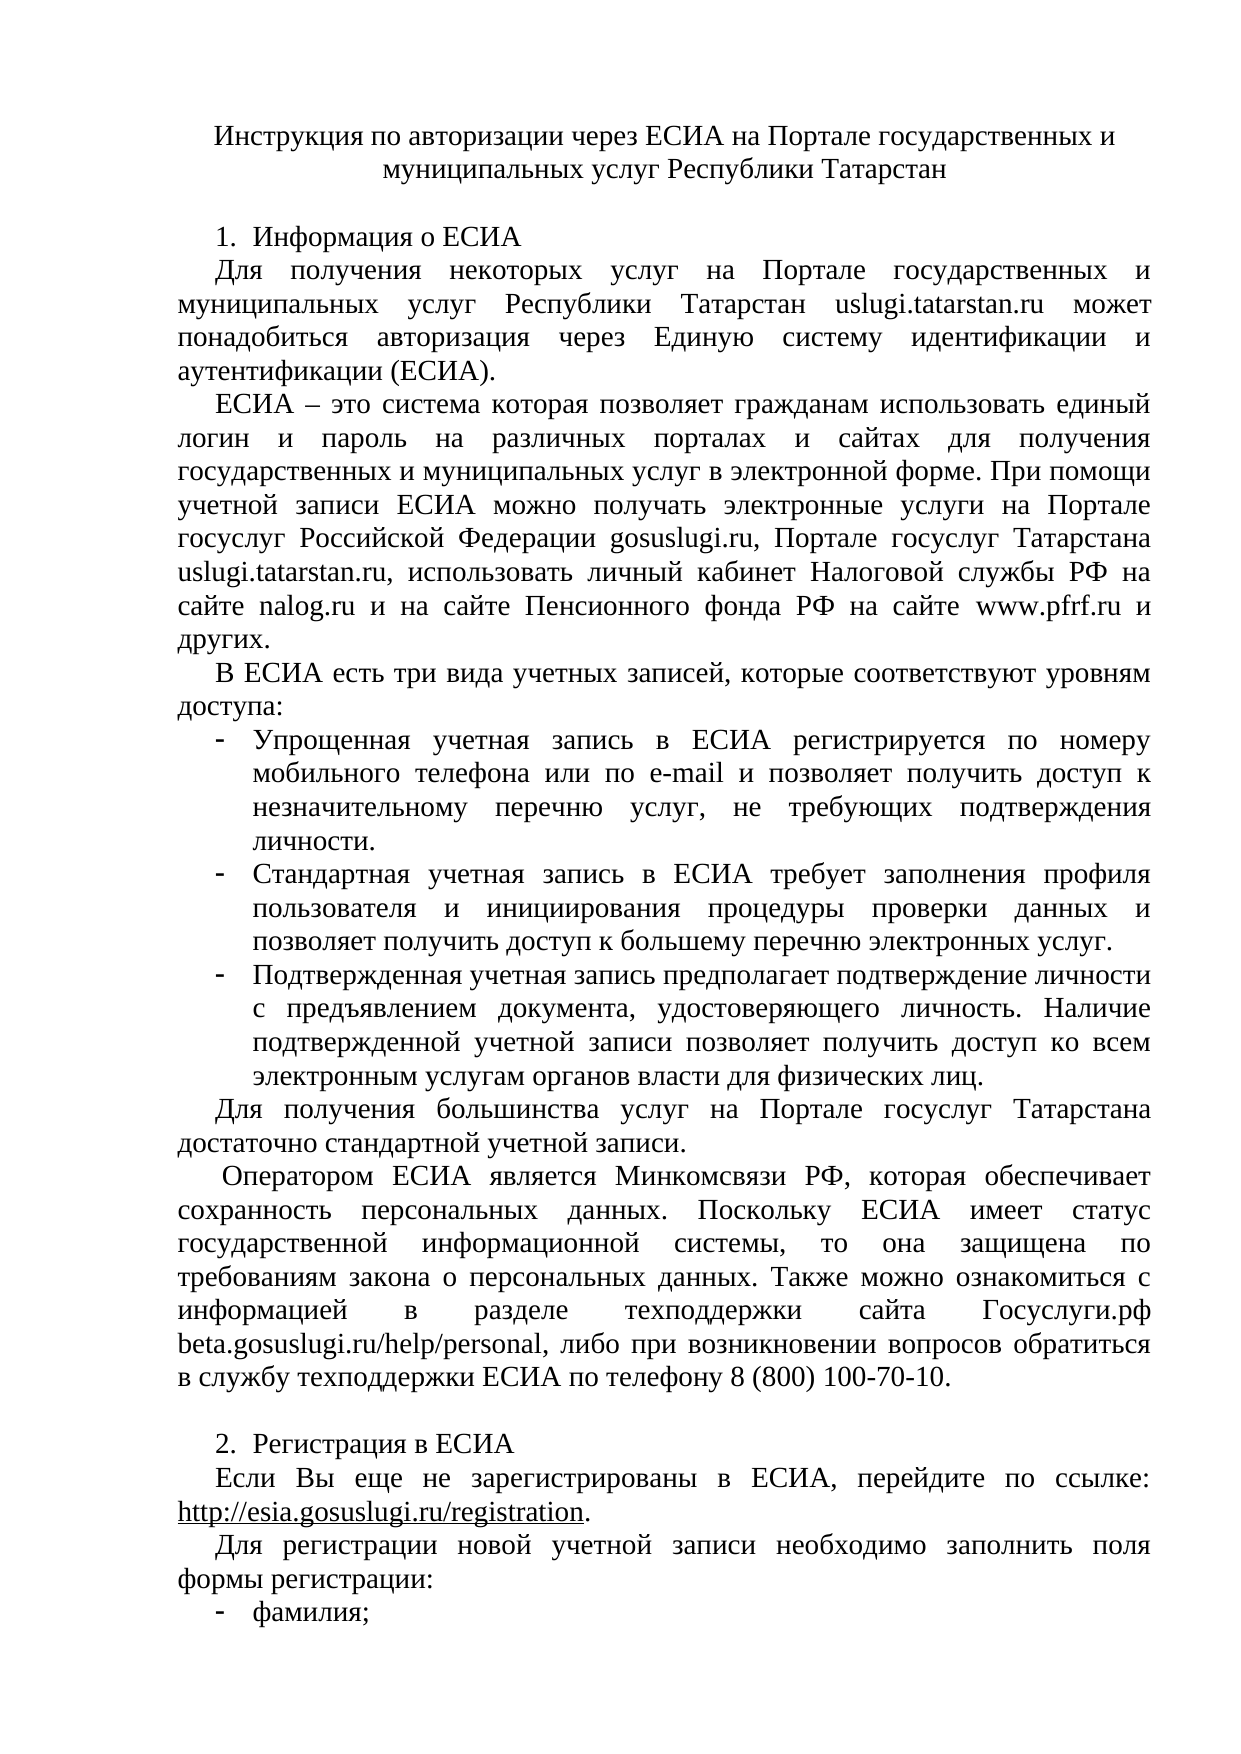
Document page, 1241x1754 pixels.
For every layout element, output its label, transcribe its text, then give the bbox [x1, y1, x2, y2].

text ЕСИА – это система которая позволяет гражданам использовать единый логин и пароль на различных порталах и сайтах для получения государственных и муниципальных услуг в электронной форме. При помощи учетной записи ЕСИА можно получать электронные услуги на Портале госуслуг Российской Федерации gosuslugi.ru, Портале госуслуг Татарстана uslugi.tatarstan.ru, использовать личный кабинет Налоговой службы РФ на сайте nalog.ru и на сайте Пенсионного фонда РФ на сайте www.pfrf.ru и других. [177, 386, 1152, 655]
text Для получения некоторых услуг на Портале государственных и муниципальных услуг Республики Татарстан uslugi.tatarstan.ru может понадобиться авторизация через Единую систему идентификации и аутентификации (ЕСИА). [177, 252, 1152, 386]
list Информация о ЕСИА [215, 219, 1152, 252]
text Для регистрации новой учетной записи необходимо заполнить поля формы регистрации: [177, 1527, 1152, 1594]
list Упрощенная учетная запись в ЕСИА регистрируется по номеру мобильного телефона или по e-mail и позволяет получить доступ к незначительному перечню услуг, не требующих подтверждения личности. [215, 722, 1152, 856]
text В ЕСИА есть три вида учетных записей, которые соответствуют уровням доступа: [177, 655, 1152, 722]
list Подтвержденная учетная запись предполагает подтверждение личности с предъявлением документа, удостоверяющего личность. Наличие подтвержденной учетной записи позволяет получить доступ ко всем электронным услугам органов власти для физических лиц. [215, 957, 1152, 1091]
text Для получения большинства услуг на Портале госуслуг Татарстана достаточно стандартной учетной записи. [177, 1091, 1152, 1158]
text Оператором ЕСИА является Минкомсвязи РФ, которая обеспечивает сохранность персональных данных. Поскольку ЕСИА имеет статус государственной информационной системы, то она защищена по требованиям закона о персональных данных. Также можно ознакомиться с информацией в разделе техподдержки сайта Госуслуги.рф beta.gosuslugi.ru/help/personal, либо при возникновении вопросов обратиться в службу техподдержки ЕСИА по телефону 8 (800) 100-70-10. [177, 1158, 1152, 1393]
list Стандартная учетная запись в ЕСИА требует заполнения профиля пользователя и инициирования процедуры проверки данных и позволяет получить доступ к большему перечню электронных услуг. [215, 856, 1152, 957]
text Если Вы еще не зарегистрированы в ЕСИА, перейдите по ссылке: http://esia.gosuslugi.ru/registration. [177, 1460, 1152, 1527]
list фамилия; [215, 1594, 1152, 1628]
subtitle Инструкция по авторизации через ЕСИА на Портале государственных и муниципальных услуг Республики Татарстан [177, 118, 1152, 185]
list Регистрация в ЕСИА [215, 1427, 1152, 1460]
